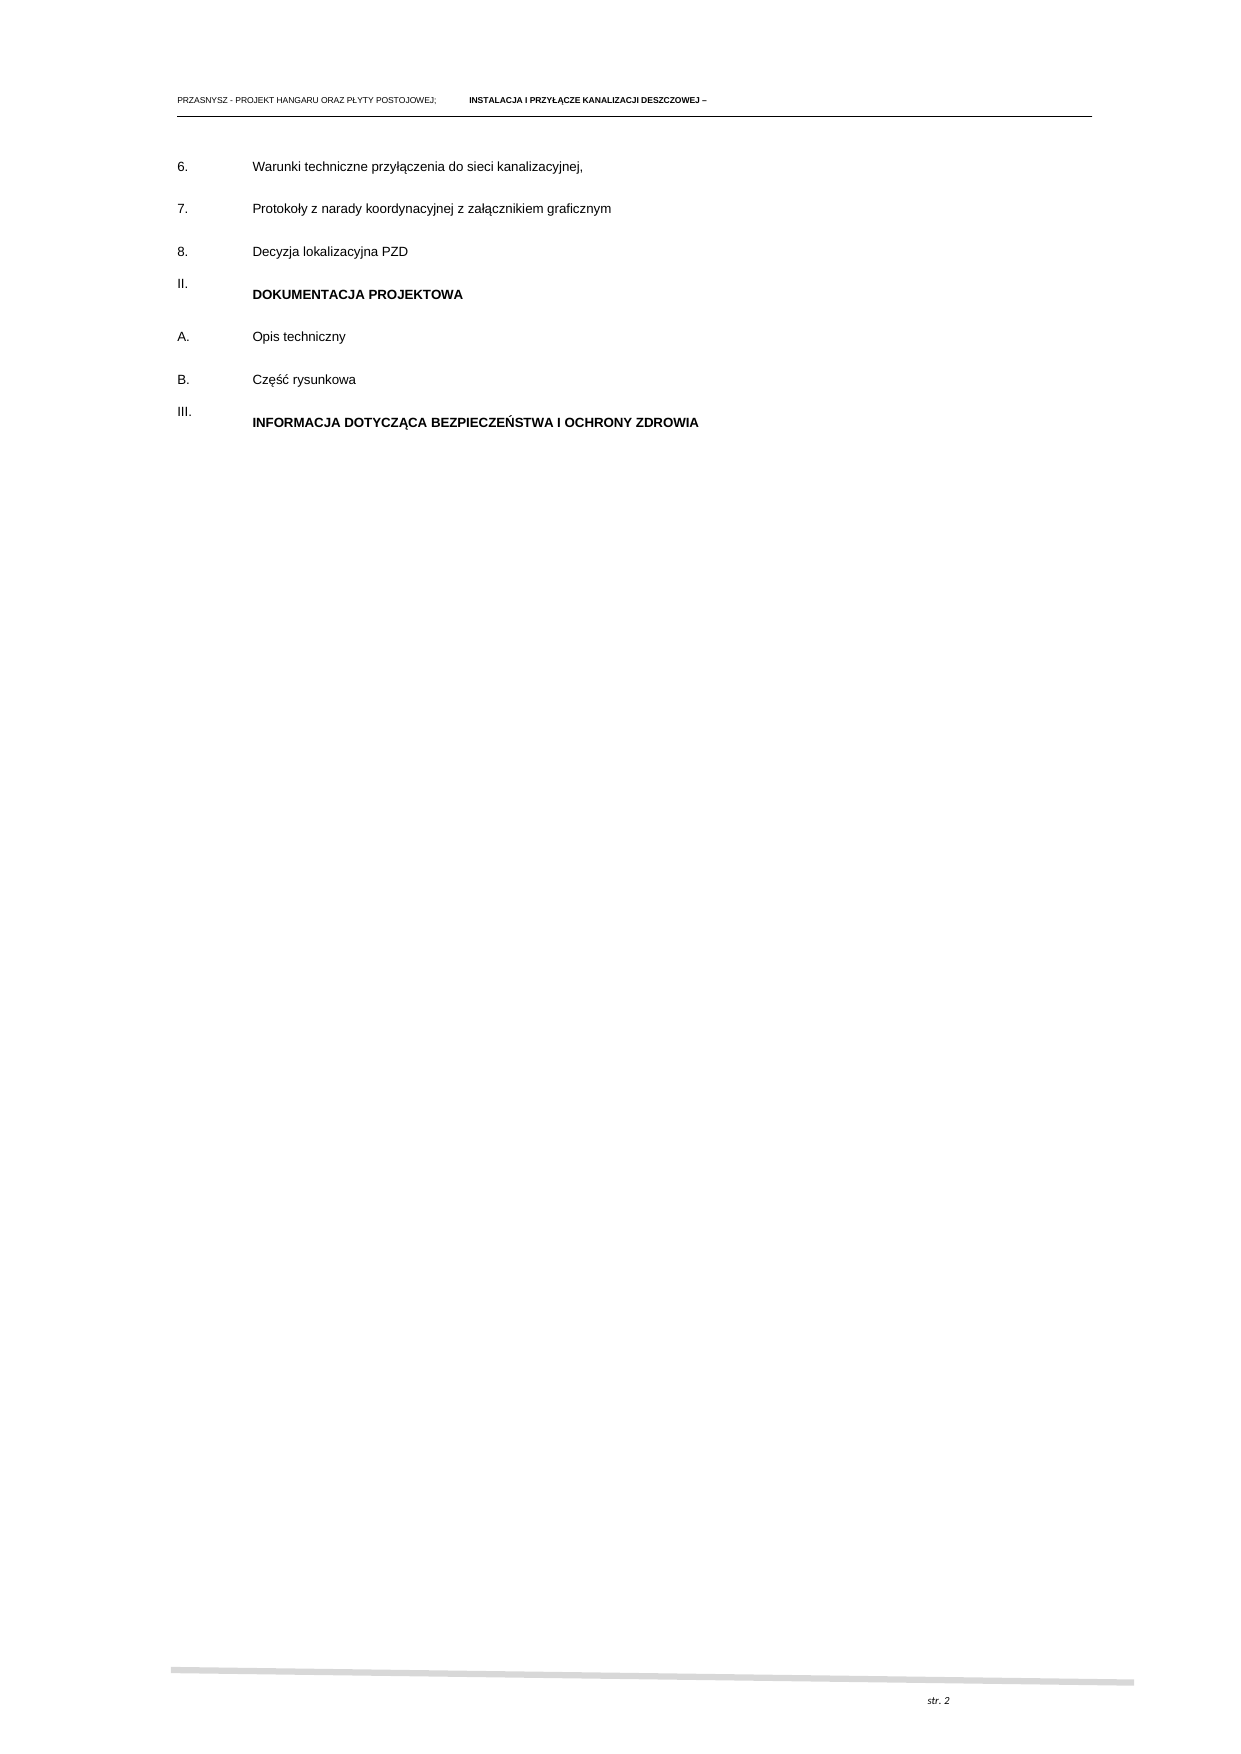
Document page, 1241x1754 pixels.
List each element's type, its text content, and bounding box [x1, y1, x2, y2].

list Opis techniczny [177, 318, 1092, 345]
list INFORMACJA DOTYCZĄCA BEZPIECZEŃSTWA I OCHRONY ZDROWIA [177, 404, 1092, 430]
list DOKUMENTACJA PROJEKTOWA [177, 276, 1092, 302]
list Protokoły z narady koordynacyjnej z załącznikiem graficznym [177, 190, 1092, 217]
list Decyzja lokalizacyjna PZD [177, 233, 1092, 259]
list Warunki techniczne przyłączenia do sieci kanalizacyjnej, [177, 148, 1092, 174]
list Część rysunkowa [177, 361, 1092, 388]
